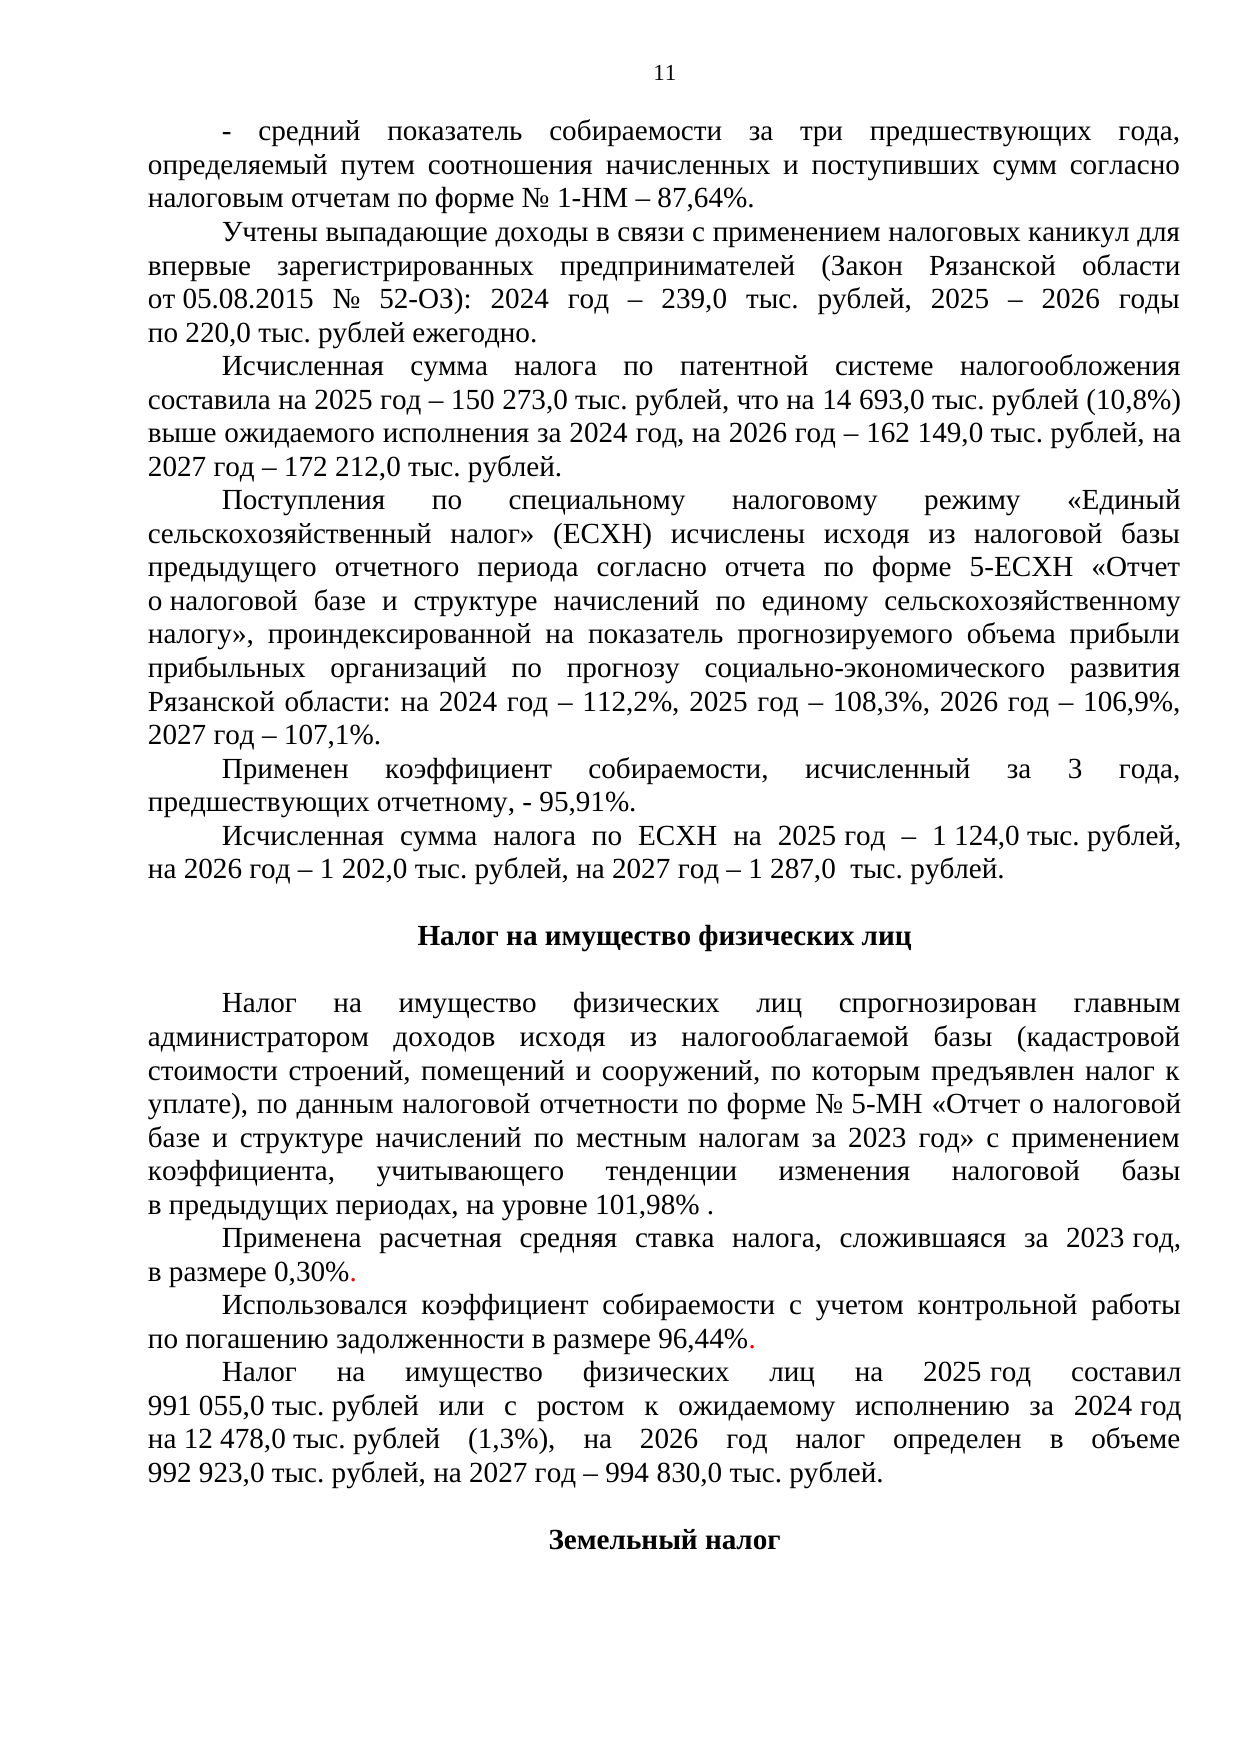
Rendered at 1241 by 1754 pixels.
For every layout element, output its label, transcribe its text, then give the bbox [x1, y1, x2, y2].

text Исчисленная сумма налога по ЕСХН на 2025 год – 1 124,0 тыс. рублей, на 2026 год – 1 202,0 тыс. рублей, на 2027 год – 1 287,0 тыс. рублей. [148, 818, 1181, 885]
text Земельный налог [148, 1522, 1181, 1556]
text Налог на имущество физических лиц [148, 918, 1181, 952]
text Налог на имущество физических лиц спрогнозирован главным администратором доходов исходя из налогооблагаемой базы (кадастровой стоимости строений, помещений и сооружений, по которым предъявлен налог к уплате), по данным налоговой отчетности по форме № 5-МН «Отчет о налоговой базе и структуре начислений по местным налогам за 2023 год» с применением коэффициента, учитывающего тенденции изменения налоговой базы в предыдущих периодах, на уровне 101,98% . [148, 986, 1181, 1220]
text Налог на имущество физических лиц на 2025 год составил 991 055,0 тыс. рублей или с ростом к ожидаемому исполнению за 2024 год на 12 478,0 тыс. рублей (1,3%), на 2026 год налог определен в объеме 992 923,0 тыс. рублей, на 2027 год – 994 830,0 тыс. рублей. [148, 1354, 1181, 1489]
text Использовался коэффициент собираемости с учетом контрольной работы по погашению задолженности в размере 96,44%. [148, 1287, 1181, 1354]
text - средний показатель собираемости за три предшествующих года, определяемый путем соотношения начисленных и поступивших сумм согласно налоговым отчетам по форме № 1-НМ – 87,64%. [148, 113, 1181, 214]
text Исчисленная сумма налога по патентной системе налогообложения составила на 2025 год – 150 273,0 тыс. рублей, что на 14 693,0 тыс. рублей (10,8%) выше ожидаемого исполнения за 2024 год, на 2026 год – 162 149,0 тыс. рублей, на 2027 год – 172 212,0 тыс. рублей. [148, 348, 1181, 482]
text Применен коэффициент собираемости, исчисленный за 3 года, предшествующих отчетному, - 95,91%. [148, 751, 1181, 818]
text Учтены выпадающие доходы в связи с применением налоговых каникул для впервые зарегистрированных предпринимателей (Закон Рязанской области от 05.08.2015 № 52-ОЗ): 2024 год – 239,0 тыс. рублей, 2025 – 2026 годы по 220,0 тыс. рублей ежегодно. [148, 214, 1181, 348]
text Применена расчетная средняя ставка налога, сложившаяся за 2023 год, в размере 0,30%. [148, 1220, 1181, 1287]
text Поступления по специальному налоговому режиму «Единый сельскохозяйственный налог» (ЕСХН) исчислены исходя из налоговой базы предыдущего отчетного периода согласно отчета по форме 5-ЕСХН «Отчет о налоговой базе и структуре начислений по единому сельскохозяйственному налогу», проиндексированной на показатель прогнозируемого объема прибыли прибыльных организаций по прогнозу социально-экономического развития Рязанской области: на 2024 год – 112,2%, 2025 год – 108,3%, 2026 год – 106,9%, 2027 год – 107,1%. [148, 482, 1181, 751]
